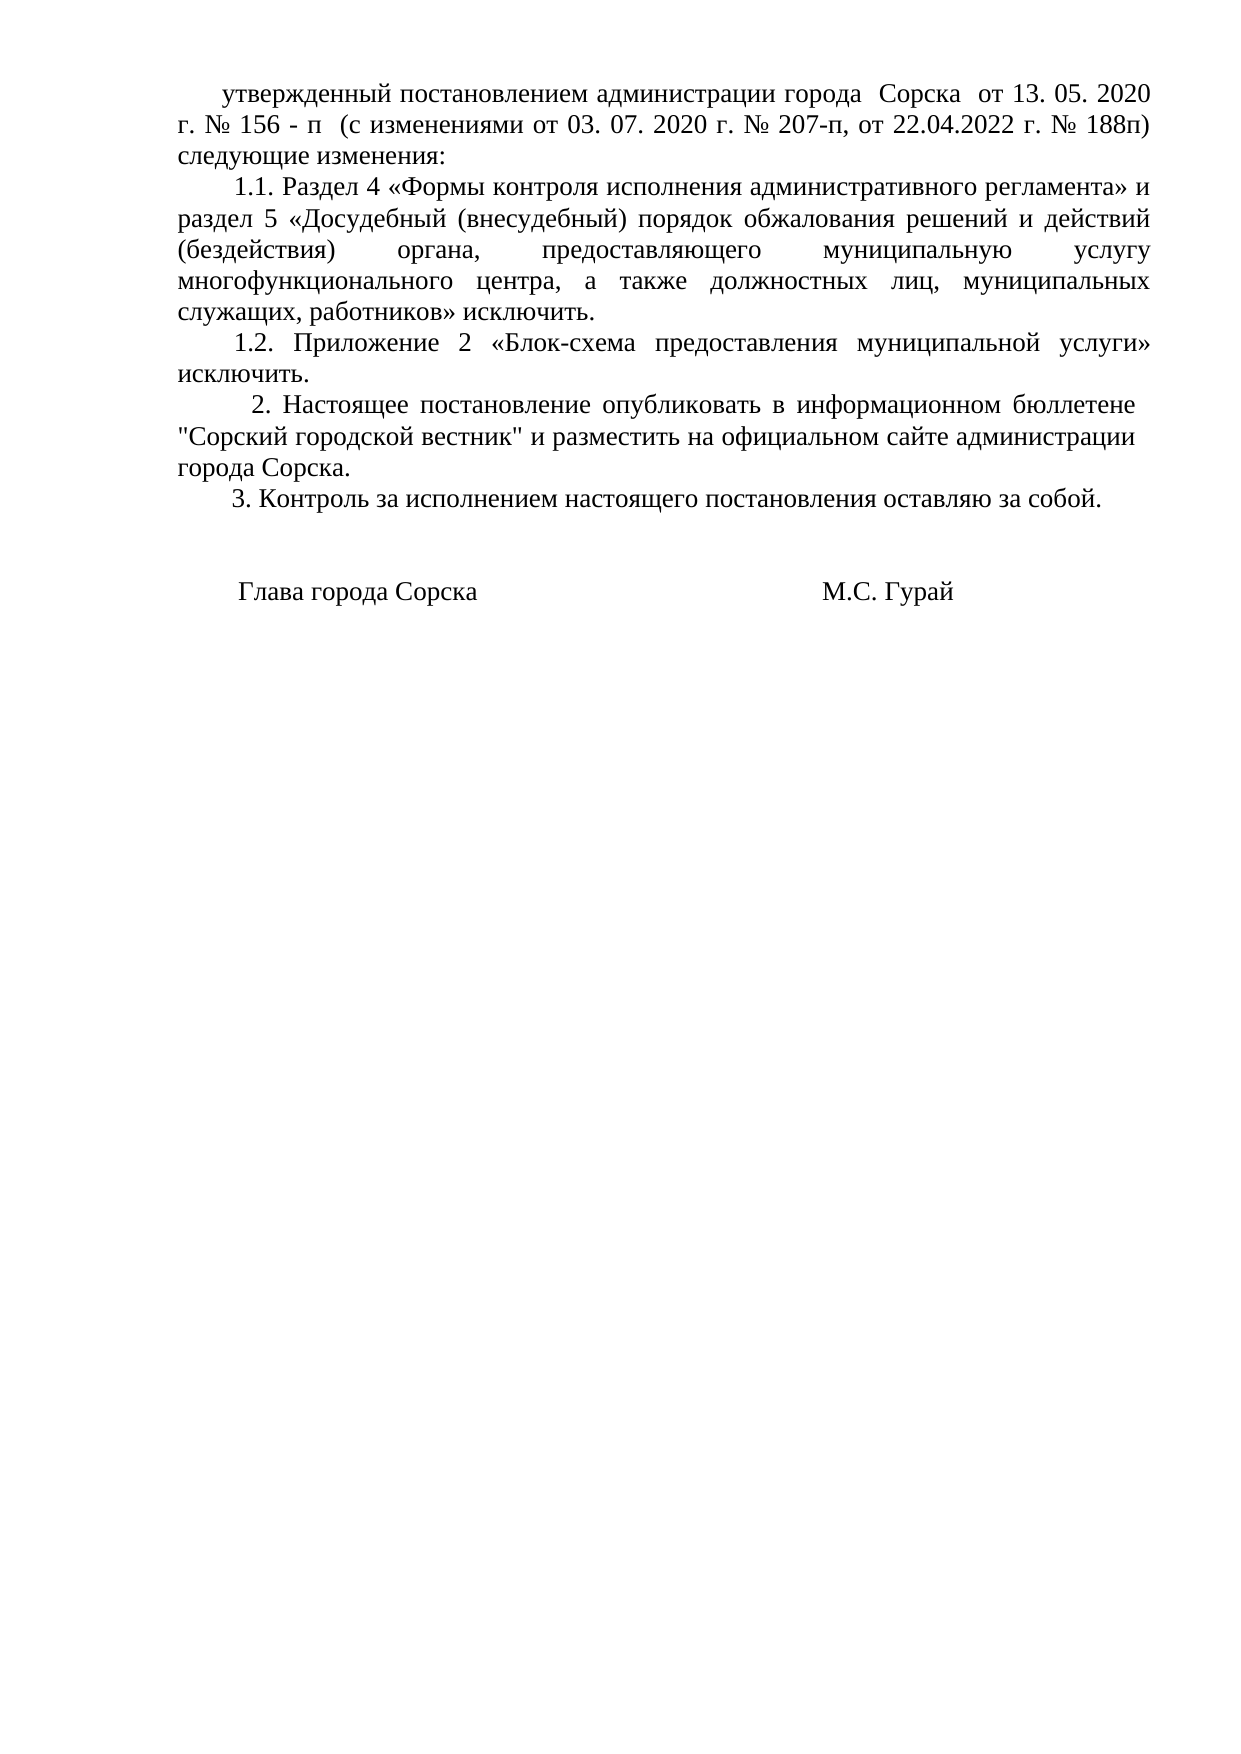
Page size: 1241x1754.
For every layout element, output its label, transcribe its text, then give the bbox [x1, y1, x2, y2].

text Глава города Сорска М.С. Гурай [177, 575, 1137, 607]
text 1.2. Приложение 2 «Блок-схема предоставления муниципальной услуги» исключить. [177, 326, 1152, 388]
text 2. Настоящее постановление опубликовать в информационном бюллетене "Сорский городской вестник" и разместить на официальном сайте администрации города Сорска. [177, 388, 1137, 482]
text 3. Контроль за исполнением настоящего постановления оставляю за собой. [177, 482, 1137, 513]
title утвержденный постановлением администрации города Сорска от 13. 05. 2020 г. № 156 - п (с изменениями от 03. 07. 2020 г. № 207-п, от 22.04.2022 г. № 188п) следующие изменения: [177, 77, 1152, 171]
text 1.1. Раздел 4 «Формы контроля исполнения административного регламента» и раздел 5 «Досудебный (внесудебный) порядок обжалования решений и действий (бездействия) органа, предоставляющего муниципальную услугу многофункционального центра, а также должностных лиц, муниципальных служащих, работников» исключить. [177, 171, 1152, 326]
